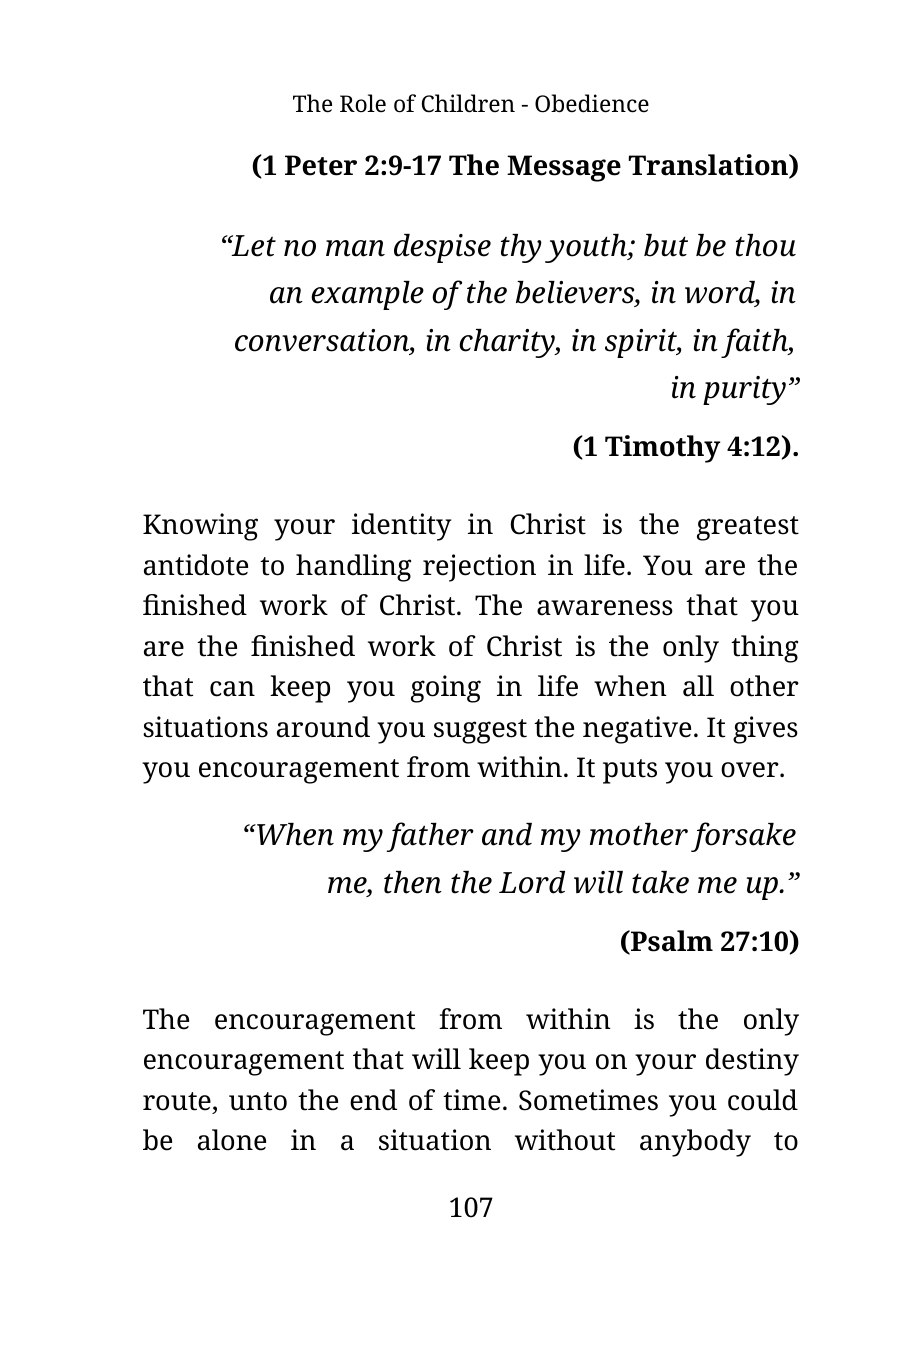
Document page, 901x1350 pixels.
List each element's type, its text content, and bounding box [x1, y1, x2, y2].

text “Let no man despise thy youth; but be thou an example of the believers, in word, in conversation, in charity, in spirit, in faith, in purity” [217, 225, 800, 407]
text “When my father and my mother forsake me, then the Lord will take me up.” [217, 814, 800, 902]
text Knowing your identity in Christ is the greatest antidote to handling rejection in life. You are the finished work of Christ. The awareness that you are the finished work of Christ is the only thing that can keep you going in life when all other situations around you suggest the negative. It gives you encouragement from within. It puts you over. [142, 506, 800, 786]
subtitle (1 Timothy 4:12). [142, 428, 800, 464]
subtitle (Psalm 27:10) [142, 922, 800, 959]
subtitle (1 Peter 2:9-17 The Message Translation) [142, 147, 800, 184]
